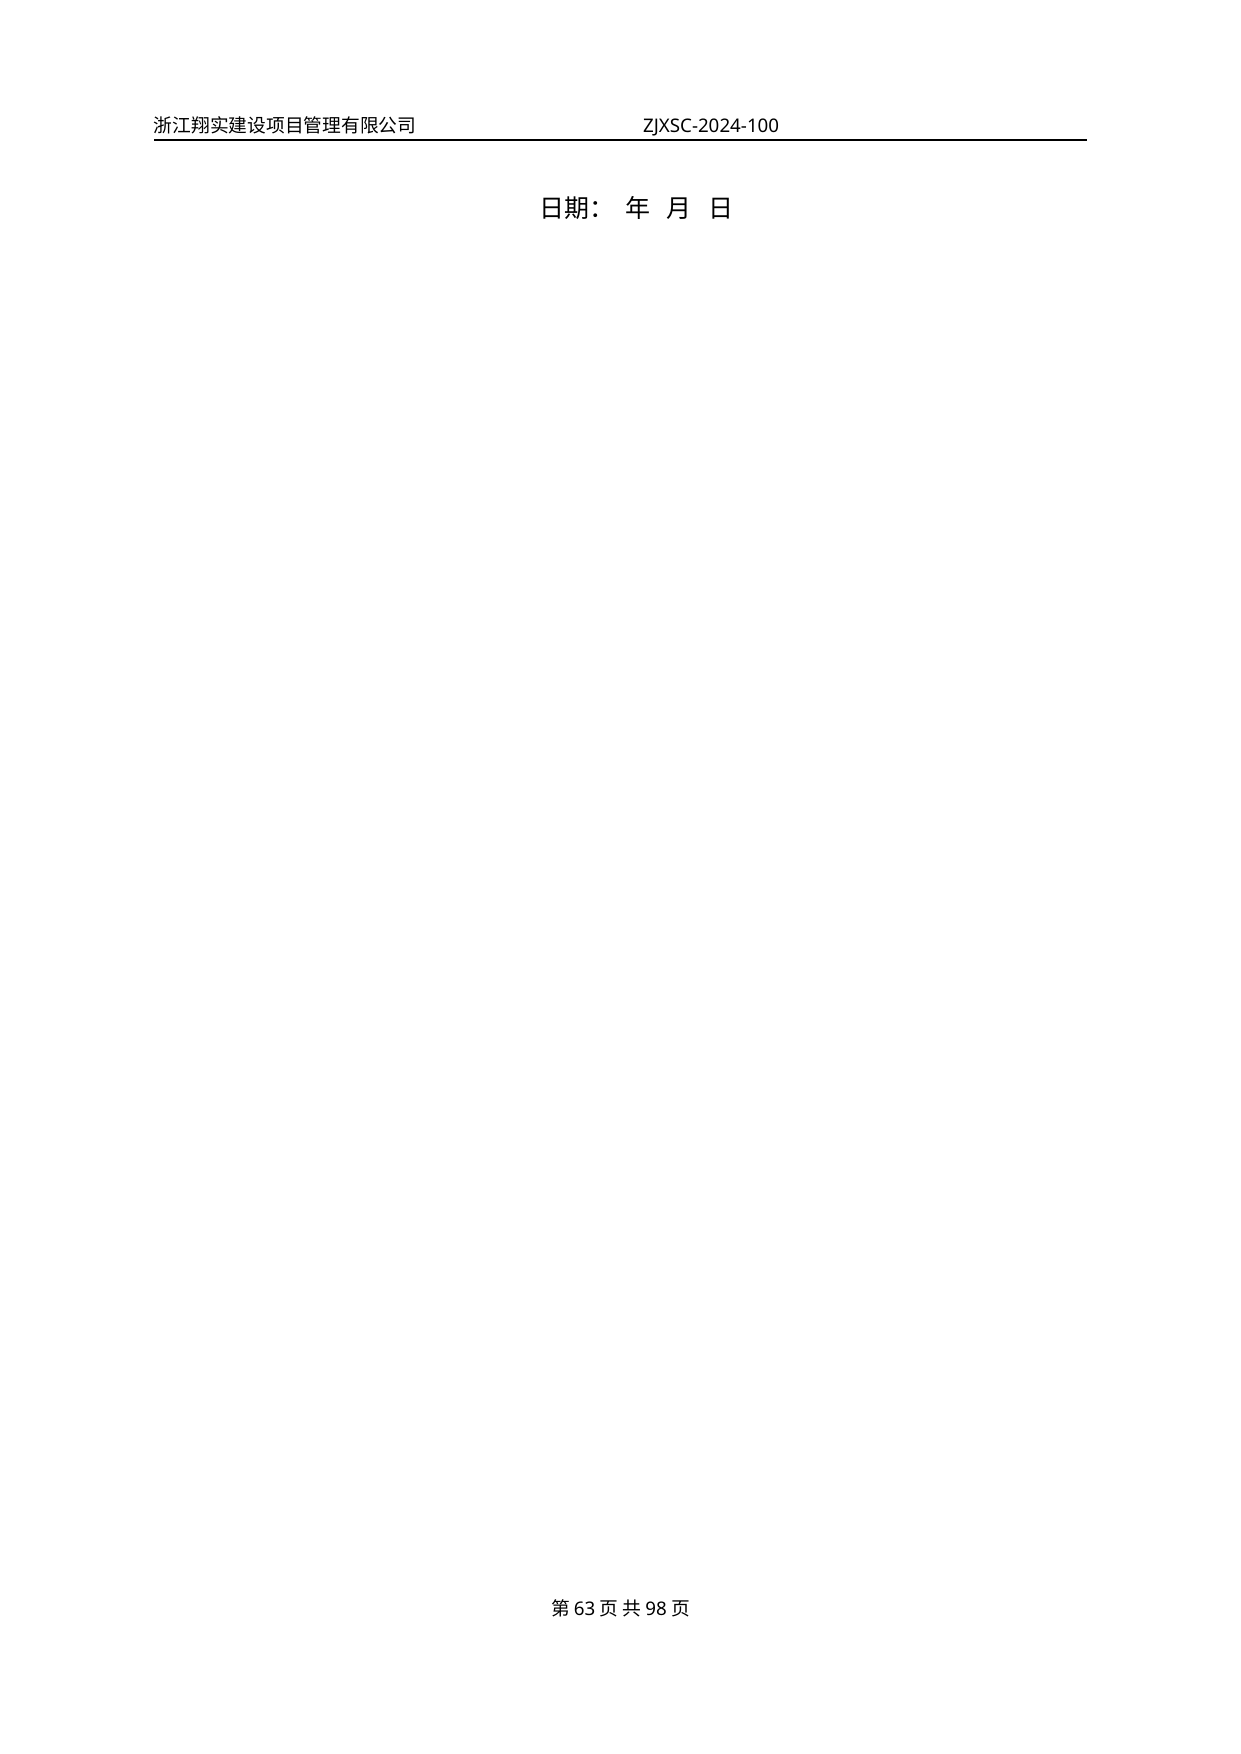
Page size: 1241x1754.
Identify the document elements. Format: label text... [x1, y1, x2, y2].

text 日期： 年 月 日 [153, 189, 1087, 225]
